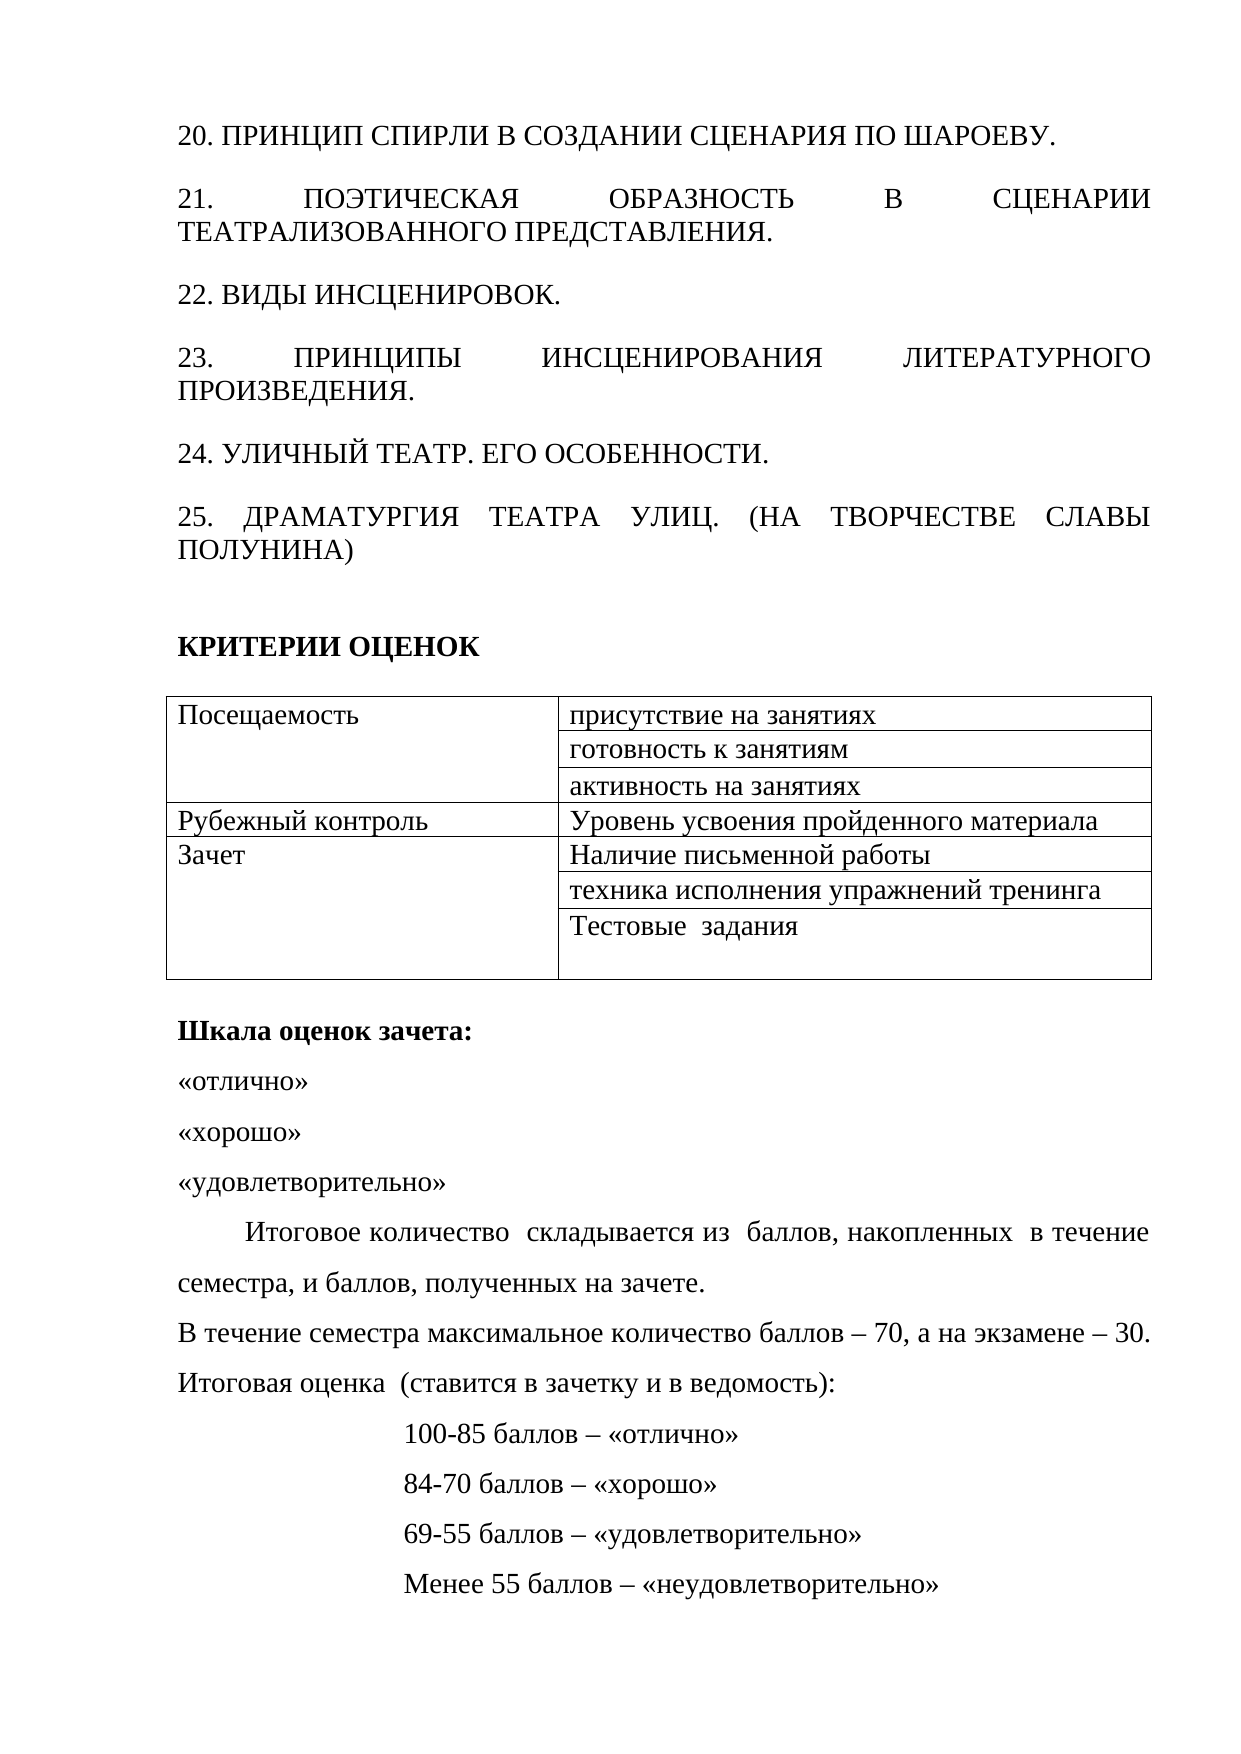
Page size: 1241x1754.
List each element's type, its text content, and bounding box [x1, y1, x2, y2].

text 23. ПРИНЦИПЫ ИНСЦЕНИРОВАНИЯ ЛИТЕРАТУРНОГО ПРОИЗВЕДЕНИЯ. [177, 340, 1152, 407]
text «отлично» [177, 1063, 1152, 1097]
text Итоговое количество складывается из баллов, накопленных в течение семестра, и баллов, полученных на зачете. [177, 1214, 1152, 1298]
text В течение семестра максимальное количество баллов – 70, а на экзамене – 30. Итоговая оценка (ставится в зачетку и в ведомость): [177, 1315, 1152, 1399]
text 84-70 баллов – «хорошо» [177, 1466, 1152, 1499]
text Шкала оценок зачета: [177, 1013, 1152, 1047]
text 25. ДРАМАТУРГИЯ ТЕАТРА УЛИЦ. (НА ТВОРЧЕСТВЕ СЛАВЫ ПОЛУНИНА) [177, 499, 1152, 566]
text 24. УЛИЧНЫЙ ТЕАТР. ЕГО ОСОБЕННОСТИ. [177, 436, 1152, 470]
table_cell готовность к занятиям [559, 731, 1151, 767]
text Менее 55 баллов – «неудовлетворительно» [177, 1567, 1152, 1600]
table_cell Уровень усвоения пройденного материала [559, 803, 1151, 836]
table_header Посещаемость [167, 697, 558, 802]
text «удовлетворительно» [177, 1164, 1152, 1198]
table_cell Тестовые задания [559, 909, 1151, 979]
text 22. ВИДЫ ИНСЦЕНИРОВОК. [177, 277, 1152, 311]
text КРИТЕРИИ ОЦЕНОК [177, 629, 1152, 662]
table_cell Зачет [167, 837, 558, 979]
text 69-55 баллов – «удовлетворительно» [177, 1516, 1152, 1550]
table_header присутствие на занятиях [559, 697, 1151, 730]
text 21. ПОЭТИЧЕСКАЯ ОБРАЗНОСТЬ В СЦЕНАРИИ ТЕАТРАЛИЗОВАННОГО ПРЕДСТАВЛЕНИЯ. [177, 181, 1152, 248]
table_cell Рубежный контроль [167, 803, 558, 836]
table_cell Наличие письменной работы [559, 837, 1151, 871]
text 20. ПРИНЦИП СПИРЛИ В СОЗДАНИИ СЦЕНАРИЯ ПО ШАРОЕВУ. [177, 118, 1152, 152]
table_cell активность на занятиях [559, 768, 1151, 802]
table_cell техника исполнения упражнений тренинга [559, 872, 1151, 907]
text «хорошо» [177, 1114, 1152, 1147]
text 100-85 баллов – «отлично» [177, 1416, 1152, 1449]
